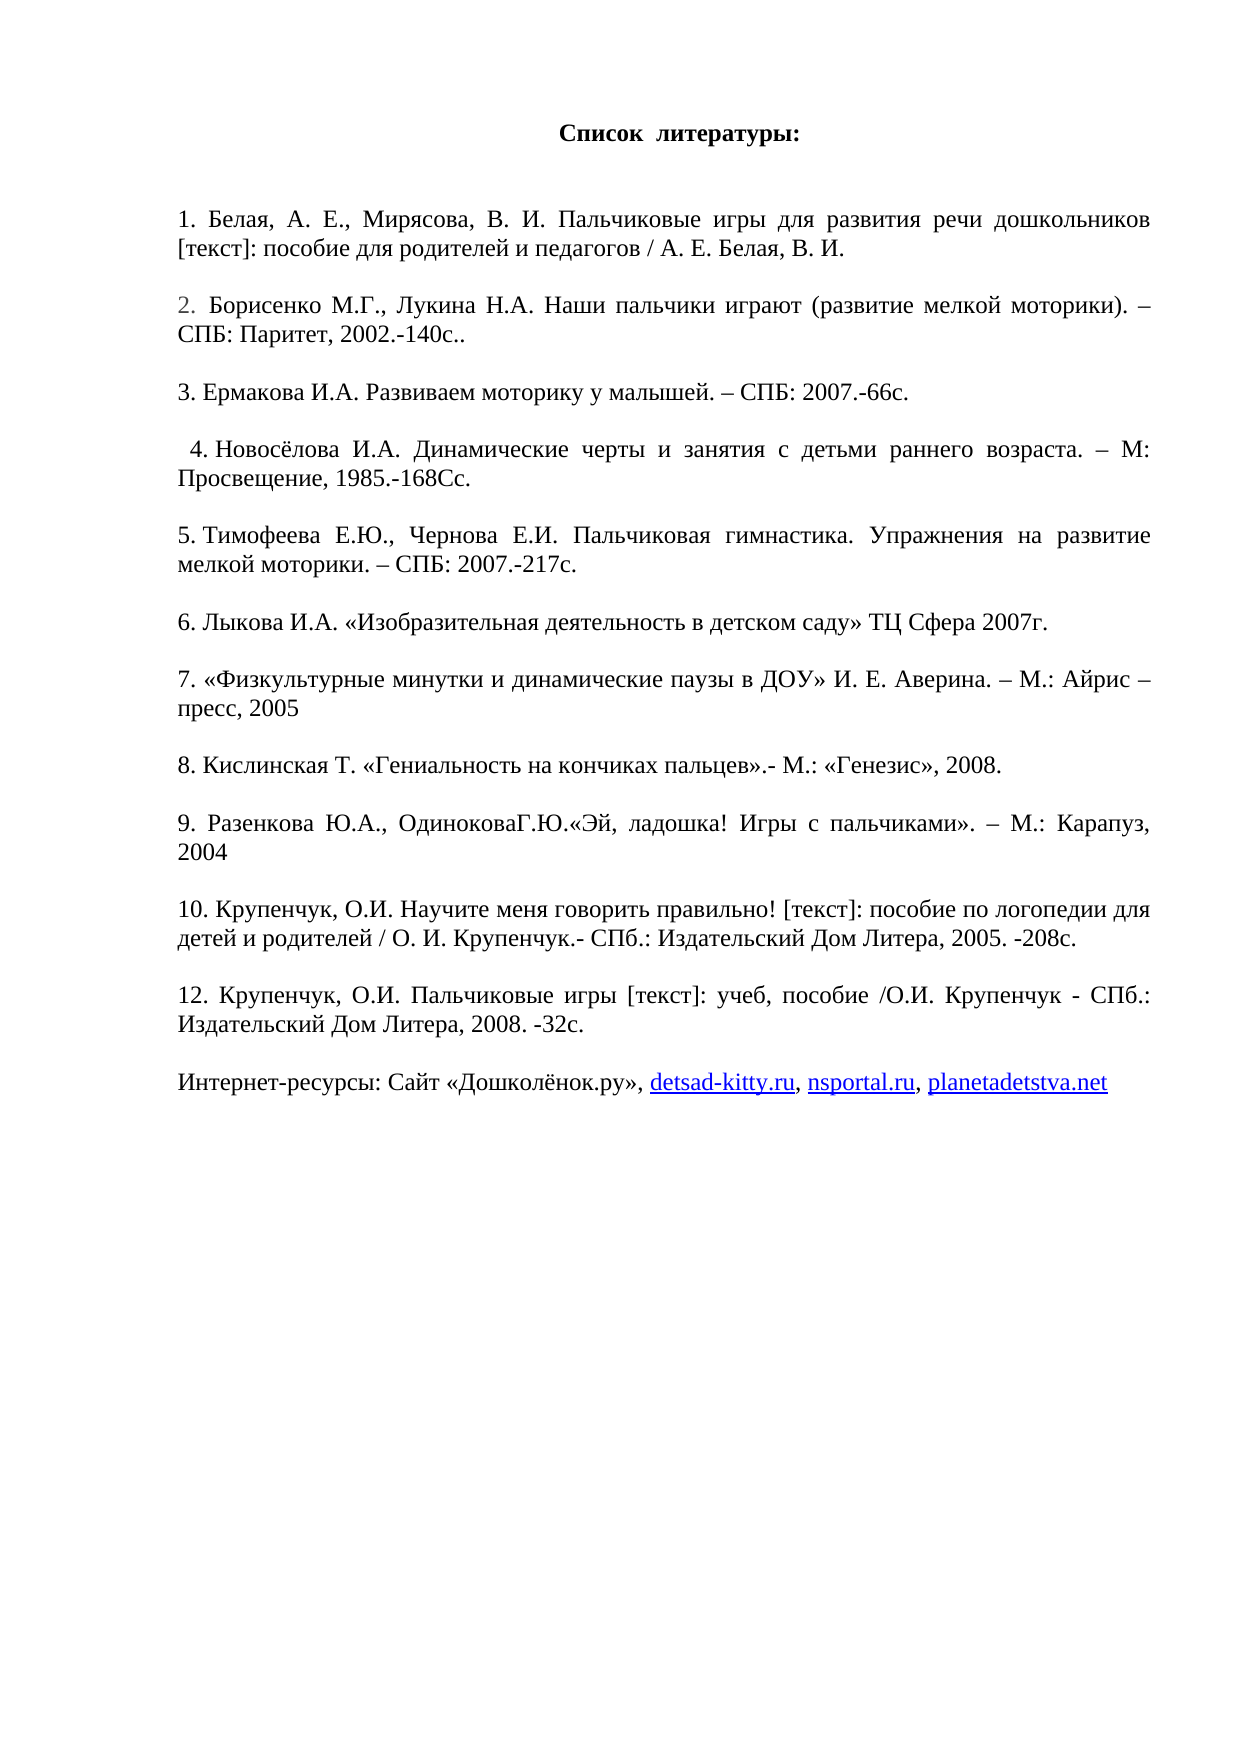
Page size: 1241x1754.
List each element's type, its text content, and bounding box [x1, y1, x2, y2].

text 4. Новосёлова И.А. Динамические черты и занятия с детьми раннего возраста. – М: Просвещение, 1985.-168Сс. [177, 434, 1152, 492]
text 2. Борисенко М.Г., Лукина Н.А. Наши пальчики играют (развитие мелкой моторики). – СПБ: Паритет, 2002.-140с.. [177, 291, 1152, 348]
text 7. «Физкультурные минутки и динамические паузы в ДОУ» И. Е. Аверина. – М.: Айрис – пресс, 2005 [177, 664, 1152, 722]
text 9. Разенкова Ю.А., ОдиноковаГ.Ю.«Эй, ладошка! Игры с пальчиками». – М.: Карапуз, 2004 [177, 808, 1152, 866]
text Список литературы: [177, 118, 1152, 147]
text 8. Кислинская Т. «Гениальность на кончиках пальцев».- М.: «Генезис», 2008. [177, 751, 1152, 779]
text 6. Лыкова И.А. «Изобразительная деятельность в детском саду» ТЦ Сфера 2007г. [177, 607, 1152, 636]
text 5. Тимофеева Е.Ю., Чернова Е.И. Пальчиковая гимнастика. Упражнения на развитие мелкой моторики. – СПБ: 2007.-217с. [177, 521, 1152, 578]
text 10. Крупенчук, О.И. Научите меня говорить правильно! [текст]: пособие по логопедии для детей и родителей / О. И. Крупенчук.- СПб.: Издательский Дом Литера, 2005. -208с. [177, 894, 1152, 952]
text 3. Ермакова И.А. Развиваем моторику у малышей. – СПБ: 2007.-66с. [177, 377, 1152, 406]
text Интернет-ресурсы: Сайт «Дошколёнок.ру», detsad-kitty.ru, nsportal.ru, planetadetstva.net [177, 1067, 1152, 1096]
text 12. Крупенчук, О.И. Пальчиковые игры [текст]: учеб, пособие /О.И. Крупенчук - СПб.: Издательский Дом Литера, 2008. -32с. [177, 981, 1152, 1038]
text 1. Белая, А. Е., Мирясова, В. И. Пальчиковые игры для развития речи дошкольников [текст]: пособие для родителей и педагогов / А. Е. Белая, В. И. [177, 204, 1152, 262]
